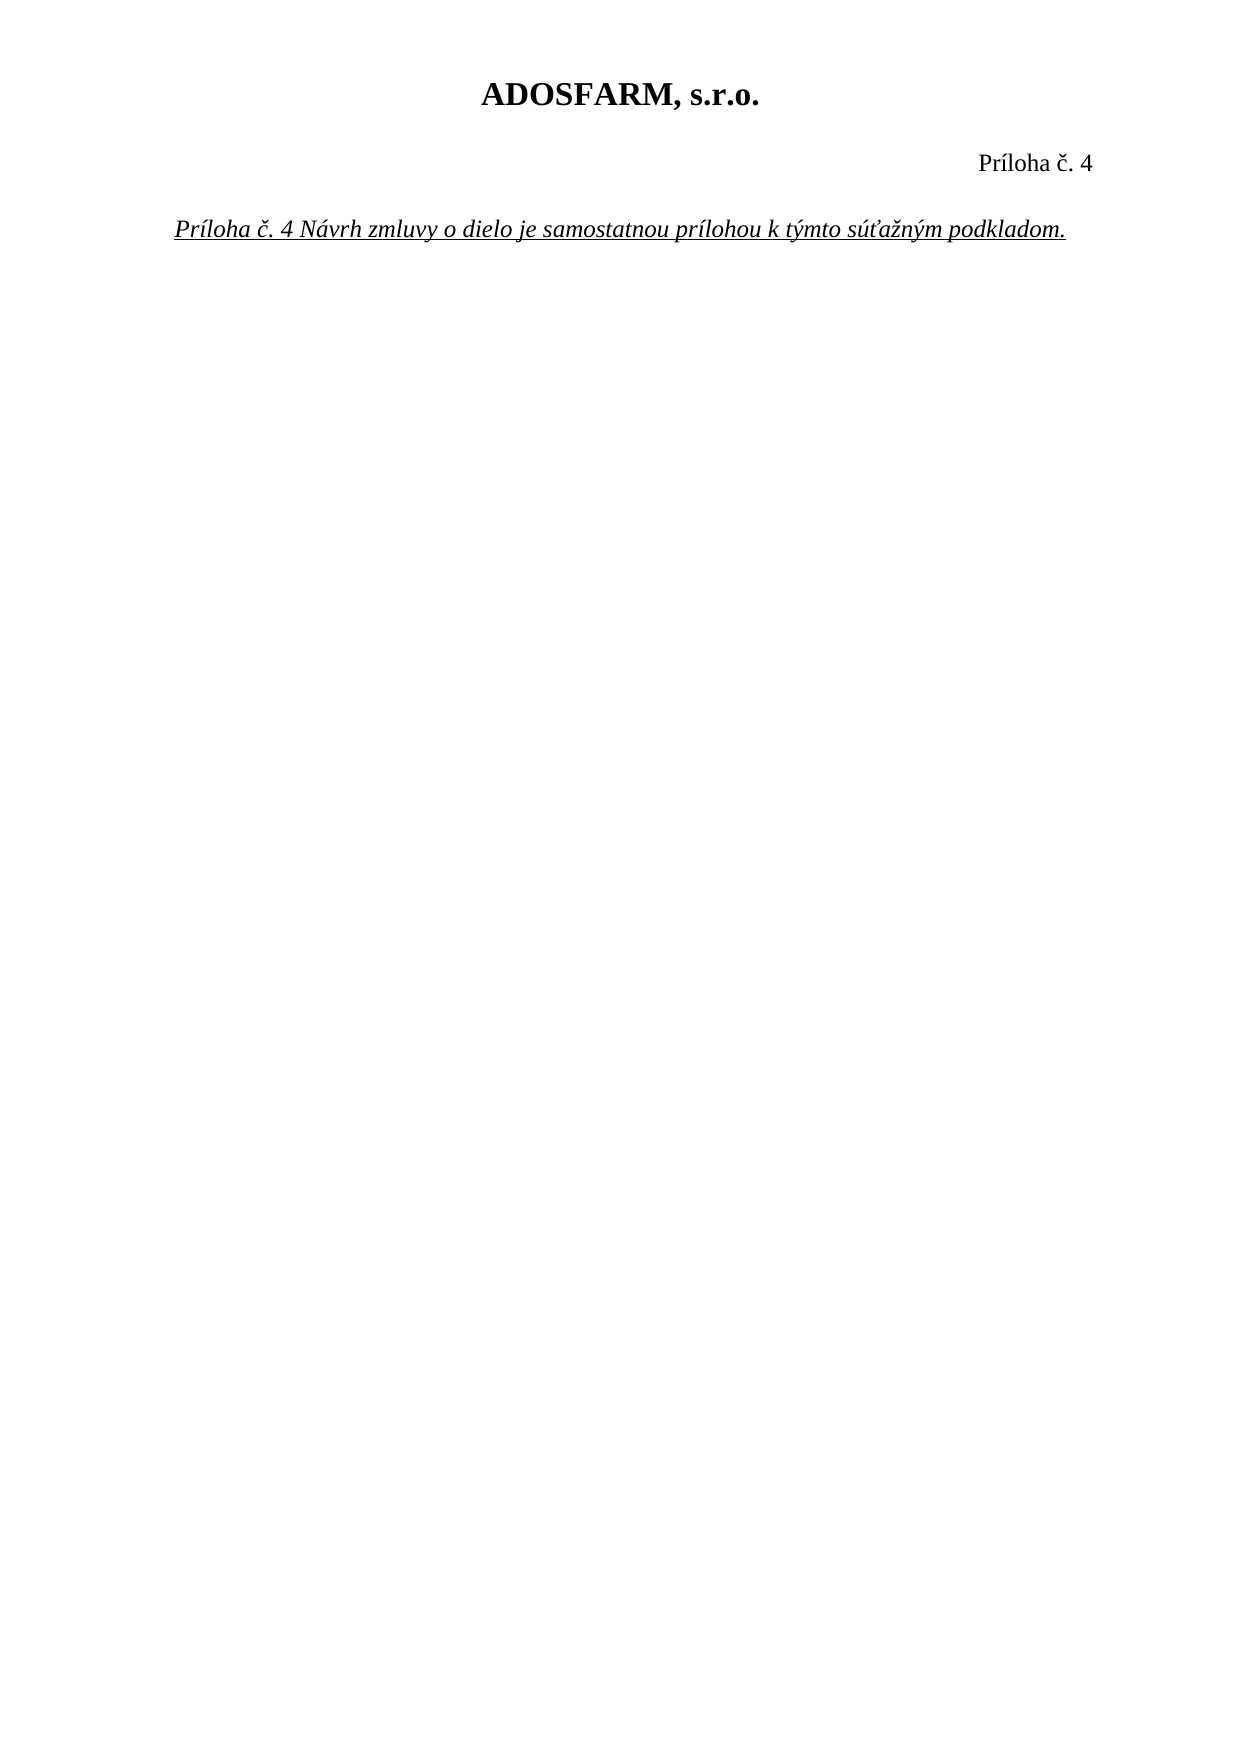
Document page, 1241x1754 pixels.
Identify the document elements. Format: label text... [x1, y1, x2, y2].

text Príloha č. 4 [148, 148, 1093, 176]
text Príloha č. 4 Návrh zmluvy o dielo je samostatnou prílohou k týmto súťažným podkladom. [148, 214, 1093, 242]
